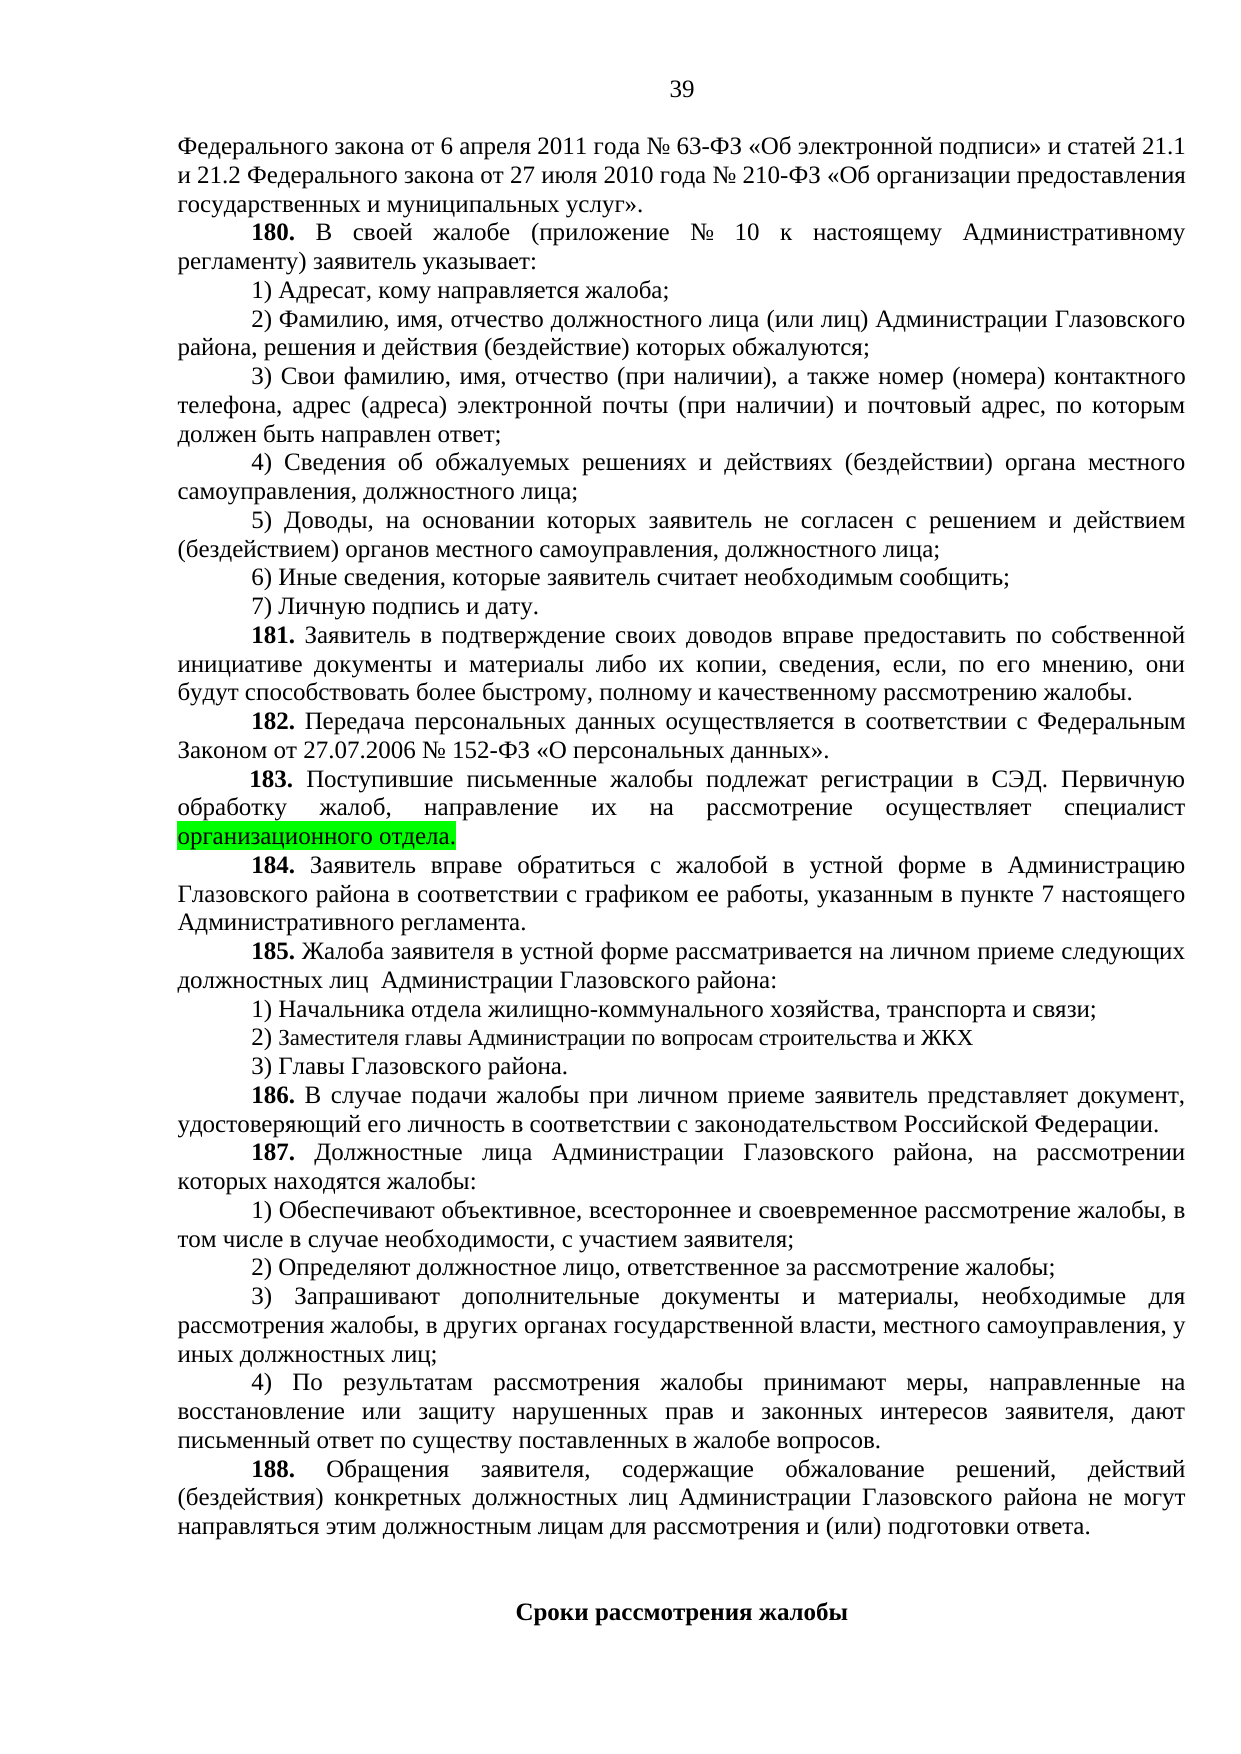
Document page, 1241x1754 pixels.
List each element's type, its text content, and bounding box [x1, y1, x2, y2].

text 180. В своей жалобе (приложение № 10 к настоящему Административному регламенту) заявитель указывает: [177, 217, 1186, 275]
text 4) Сведения об обжалуемых решениях и действиях (бездействии) органа местного самоуправления, должностного лица; [177, 447, 1186, 505]
text Сроки рассмотрения жалобы [177, 1597, 1186, 1626]
text 185. Жалоба заявителя в устной форме рассматривается на личном приеме следующих должностных лиц Администрации Глазовского района: [177, 936, 1186, 994]
text 3) Запрашивают дополнительные документы и материалы, необходимые для рассмотрения жалобы, в других органах государственной власти, местного самоуправления, у иных должностных лиц; [177, 1281, 1186, 1367]
text 184. Заявитель вправе обратиться с жалобой в устной форме в Администрацию Глазовского района в соответствии с графиком ее работы, указанным в пункте 7 настоящего Административного регламента. [177, 850, 1186, 936]
text 187. Должностные лица Администрации Глазовского района, на рассмотрении которых находятся жалобы: [177, 1137, 1186, 1195]
text 183. Поступившие письменные жалобы подлежат регистрации в СЭД. Первичную обработку жалоб, направление их на рассмотрение осуществляет специалист организационного отдела. [177, 764, 1186, 850]
text 1) Начальника отдела жилищно-коммунального хозяйства, транспорта и связи; [177, 994, 1186, 1022]
text 3) Главы Глазовского района. [177, 1051, 1186, 1080]
text 2) Определяют должностное лицо, ответственное за рассмотрение жалобы; [177, 1252, 1186, 1281]
text 186. В случае подачи жалобы при личном приеме заявитель представляет документ, удостоверяющий его личность в соответствии с законодательством Российской Федерации. [177, 1080, 1186, 1137]
text 2) Фамилию, имя, отчество должностного лица (или лиц) Администрации Глазовского района, решения и действия (бездействие) которых обжалуются; [177, 304, 1186, 361]
text 3) Свои фамилию, имя, отчество (при наличии), а также номер (номера) контактного телефона, адрес (адреса) электронной почты (при наличии) и почтовый адрес, по которым должен быть направлен ответ; [177, 361, 1186, 447]
text 6) Иные сведения, которые заявитель считает необходимым сообщить; [177, 562, 1186, 591]
text 4) По результатам рассмотрения жалобы принимают меры, направленные на восстановление или защиту нарушенных прав и законных интересов заявителя, дают письменный ответ по существу поставленных в жалобе вопросов. [177, 1367, 1186, 1454]
text 7) Личную подпись и дату. [177, 591, 1186, 620]
text 181. Заявитель в подтверждение своих доводов вправе предоставить по собственной инициативе документы и материалы либо их копии, сведения, если, по его мнению, они будут способствовать более быстрому, полному и качественному рассмотрению жалобы. [177, 620, 1186, 706]
text 1) Обеспечивают объективное, всестороннее и своевременное рассмотрение жалобы, в том числе в случае необходимости, с участием заявителя; [177, 1195, 1186, 1252]
text 1) Адресат, кому направляется жалоба; [177, 275, 1186, 304]
text 2) Заместителя главы Администрации по вопросам строительства и ЖКХ [177, 1022, 1186, 1051]
text 182. Передача персональных данных осуществляется в соответствии с Федеральным Законом от 27.07.2006 № 152-ФЗ «О персональных данных». [177, 706, 1186, 764]
text 188. Обращения заявителя, содержащие обжалование решений, действий (бездействия) конкретных должностных лиц Администрации Глазовского района не могут направляться этим должностным лицам для рассмотрения и (или) подготовки ответа. [177, 1454, 1186, 1540]
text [177, 131, 1186, 217]
text 5) Доводы, на основании которых заявитель не согласен с решением и действием (бездействием) органов местного самоуправления, должностного лица; [177, 505, 1186, 562]
